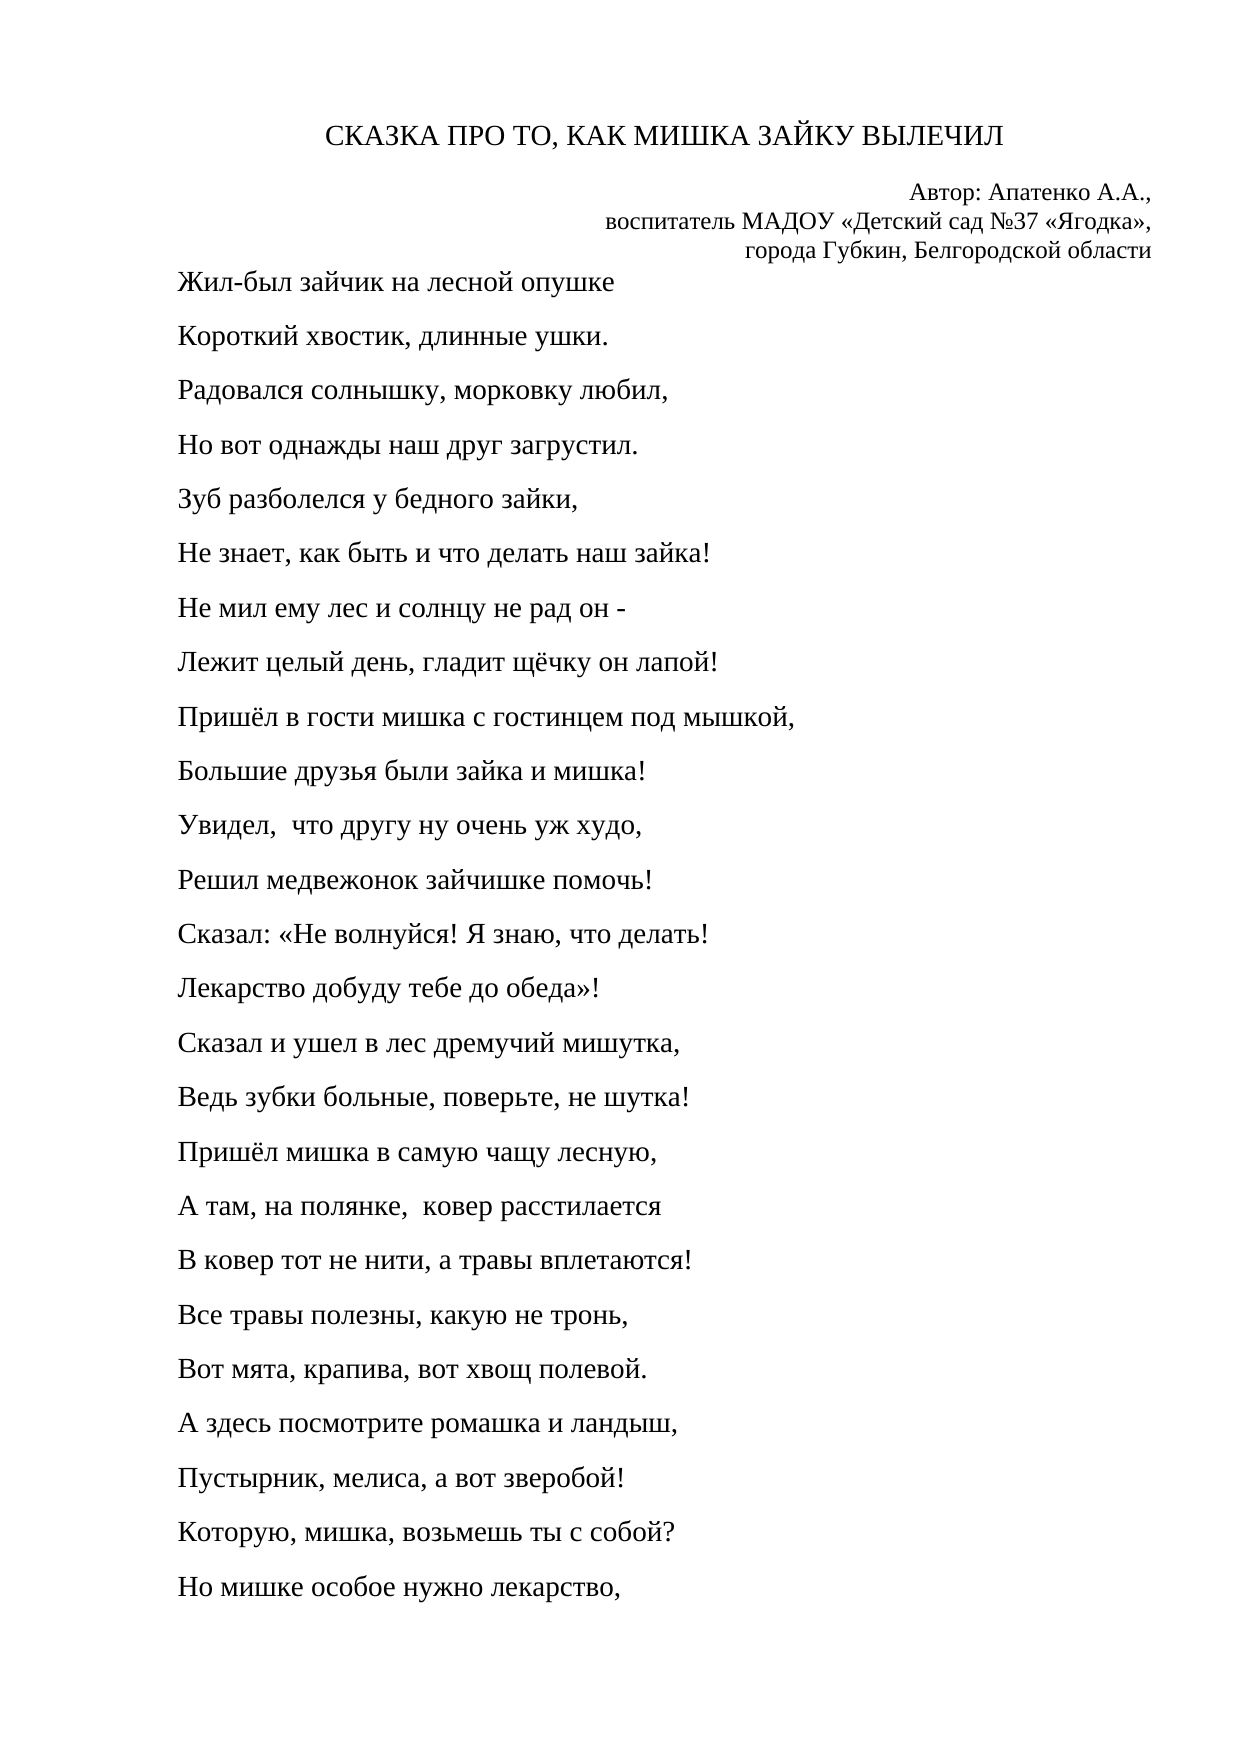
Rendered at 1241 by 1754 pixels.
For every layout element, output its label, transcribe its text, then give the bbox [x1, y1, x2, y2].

text Решил медвежонок зайчишке помочь! [177, 862, 1152, 895]
text Короткий хвостик, длинные ушки. [177, 318, 1152, 352]
text Жил-был зайчик на лесной опушке [177, 264, 1152, 297]
text воспитатель МАДОУ «Детский сад №37 «Ягодка», [177, 206, 1152, 235]
text Сказал: «Не волнуйся! Я знаю, что делать! [177, 916, 1152, 950]
text Лекарство добуду тебе до обеда»! [177, 971, 1152, 1004]
text Не мил ему лес и солнцу не рад он - [177, 590, 1152, 623]
text Вот мята, крапива, вот хвощ полевой. [177, 1351, 1152, 1385]
text Увидел, что другу ну очень уж худо, [177, 807, 1152, 841]
text Но мишке особое нужно лекарство, [177, 1569, 1152, 1602]
text города Губкин, Белгородской области [177, 235, 1152, 264]
text Зуб разболелся у бедного зайки, [177, 481, 1152, 515]
text Все травы полезны, какую не тронь, [177, 1297, 1152, 1330]
text Сказал и ушел в лес дремучий мишутка, [177, 1025, 1152, 1058]
text Но вот однажды наш друг загрустил. [177, 427, 1152, 460]
text Пришёл мишка в самую чащу лесную, [177, 1134, 1152, 1167]
text Большие друзья были зайка и мишка! [177, 753, 1152, 787]
text Не знает, как быть и что делать наш зайка! [177, 536, 1152, 569]
text Лежит целый день, гладит щёчку он лапой! [177, 644, 1152, 678]
text Автор: Апатенко А.А., [177, 177, 1152, 206]
text Которую, мишка, возьмешь ты с собой? [177, 1514, 1152, 1548]
text Пришёл в гости мишка с гостинцем под мышкой, [177, 699, 1152, 732]
text А там, на полянке, ковер расстилается [177, 1188, 1152, 1222]
text А здесь посмотрите ромашка и ландыш, [177, 1406, 1152, 1439]
text Радовался солнышку, морковку любил, [177, 372, 1152, 406]
text В ковер тот не нити, а травы вплетаются! [177, 1242, 1152, 1276]
text Пустырник, мелиса, а вот зверобой! [177, 1460, 1152, 1493]
text Ведь зубки больные, поверьте, не шутка! [177, 1079, 1152, 1113]
text СКАЗКА ПРО ТО, КАК МИШКА ЗАЙКУ ВЫЛЕЧИЛ [177, 118, 1152, 152]
